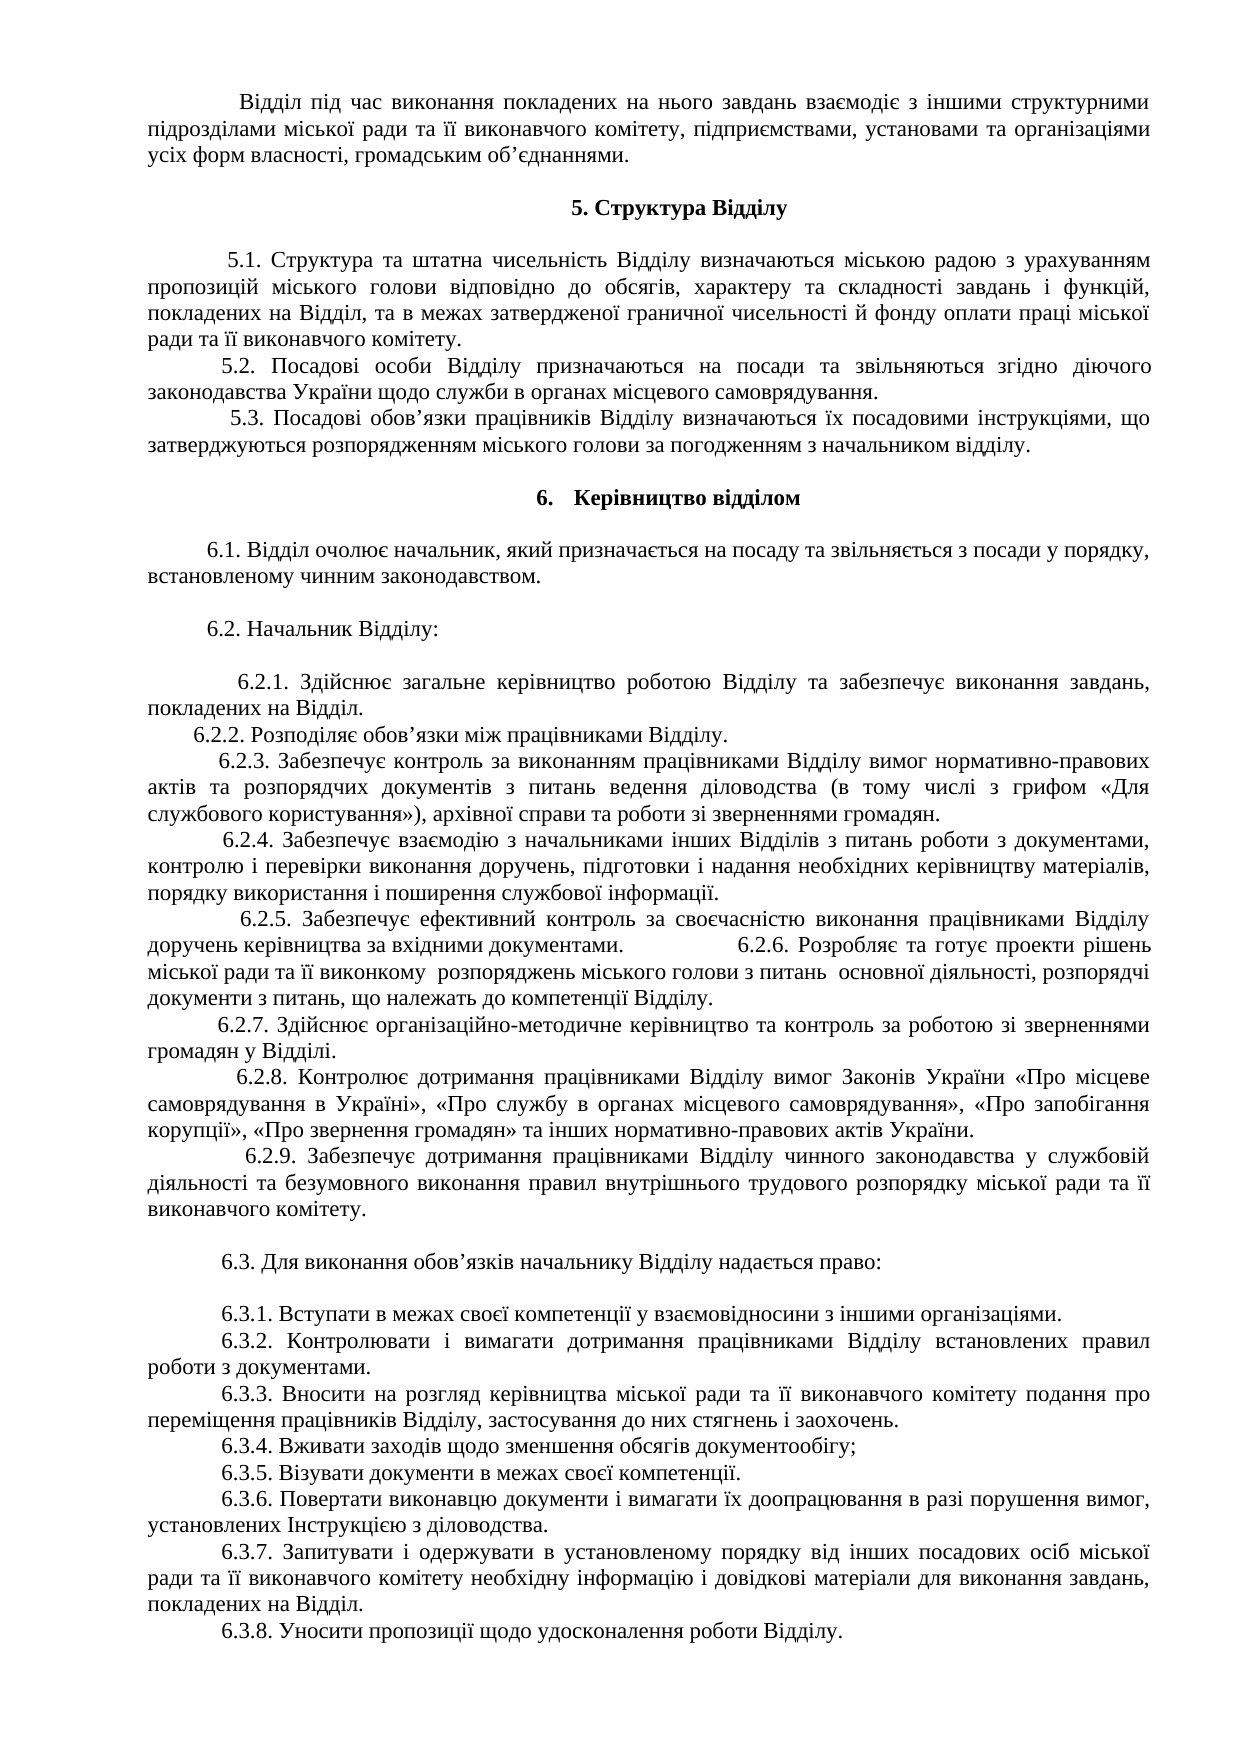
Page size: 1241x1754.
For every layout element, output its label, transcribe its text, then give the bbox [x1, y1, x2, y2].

text 6.3.3. Вносити на розгляд керівництва міської ради та її виконавчого комітету подання про переміщення працівників Відділу, застосування до них стягнень і заохочень. [147, 1379, 1152, 1432]
text 5.2. Посадові особи Відділу призначаються на посади та звільняються згідно діючого законодавства України щодо служби в органах місцевого самоврядування. [147, 352, 1152, 404]
text 6.1. Відділ очолює начальник, який призначається на посаду та звільняється з посади у порядку, встановленому чинним законодавством. [147, 536, 1152, 589]
text 6.2.3. Забезпечує контроль за виконанням працівниками Відділу вимог нормативно-правових актів та розпорядчих документів з питань ведення діловодства (в тому числі з грифом «Для службового користування»), архівної справи та роботи зі зверненнями громадян. [147, 747, 1152, 826]
text 5. Структура Відділу [207, 194, 1152, 220]
text 6.2.9. Забезпечує дотримання працівниками Відділу чинного законодавства у службовій діяльності та безумовного виконання правил внутрішнього трудового розпорядку міської ради та її виконавчого комітету. [147, 1142, 1152, 1221]
text 5.1. Структура та штатна чисельність Відділу визначаються міською радою з урахуванням пропозицій міського голови відповідно до обсягів, характеру та складності завдань і функцій, покладених на Відділ, та в межах затвердженої граничної чисельності й фонду оплати праці міської ради та її виконавчого комітету. [147, 246, 1152, 352]
text 6.2.7. Здійснює організаційно-методичне керівництво та контроль за роботою зі зверненнями громадян у Відділі. [147, 1011, 1152, 1063]
text 5.3. Посадові обов’язки працівників Відділу визначаються їх посадовими інструкціями, що затверджуються розпорядженням міського голови за погодженням з начальником відділу. [147, 404, 1152, 457]
text 6.2. Начальник Відділу: [147, 615, 1152, 642]
text 6.2.4. Забезпечує взаємодію з начальниками інших Відділів з питань роботи з документами, контролю і перевірки виконання доручень, підготовки і надання необхідних керівництву матеріалів, порядку використання і поширення службової інформації. [147, 826, 1152, 905]
list Керівництво відділом [185, 483, 1152, 510]
text 6.3.2. Контролювати і вимагати дотримання працівниками Відділу встановлених правил роботи з документами. [147, 1327, 1152, 1379]
text Відділ під час виконання покладених на нього завдань взаємодіє з іншими структурними підрозділами міської ради та її виконавчого комітету, підприємствами, установами та організаціями усіх форм власності, громадським об’єднаннями. [147, 88, 1152, 167]
text 6.2.2. Розподіляє обов’язки між працівниками Відділу. [147, 721, 1152, 747]
text 6.3.4. Вживати заходів щодо зменшення обсягів документообігу; [147, 1432, 1152, 1459]
text 6.3.8. Уносити пропозиції щодо удосконалення роботи Відділу. [147, 1617, 1152, 1643]
text 6.3.5. Візувати документи в межах своєї компетенції. [147, 1459, 1152, 1485]
text 6.3. Для виконання обов’язків начальнику Відділу надається право: [147, 1248, 1152, 1274]
text 6.2.1. Здійснює загальне керівництво роботою Відділу та забезпечує виконання завдань, покладених на Відділ. [147, 668, 1152, 721]
text 6.2.8. Контролює дотримання працівниками Відділу вимог Законів України «Про місцеве самоврядування в Україні», «Про службу в органах місцевого самоврядування», «Про запобігання корупції», «Про звернення громадян» та інших нормативно-правових актів України. [147, 1063, 1152, 1142]
text 6.3.1. Вступати в межах своєї компетенції у взаємовідносини з іншими організаціями. [147, 1301, 1152, 1327]
text 6.2.5. Забезпечує ефективний контроль за своєчасністю виконання працівниками Відділу доручень керівництва за вхідними документами. 6.2.6. Розробляє та готує проекти рішень міської ради та її виконкому розпоряджень міського голови з питань основної діяльності, розпорядчі документи з питань, що належать до компетенції Відділу. [147, 905, 1152, 1011]
text 6.3.7. Запитувати і одержувати в установленому порядку від інших посадових осіб міської ради та її виконавчого комітету необхідну інформацію і довідкові матеріали для виконання завдань, покладених на Відділ. [147, 1538, 1152, 1617]
text 6.3.6. Повертати виконавцю документи і вимагати їх доопрацювання в разі порушення вимог, установлених Інструкцією з діловодства. [147, 1485, 1152, 1538]
